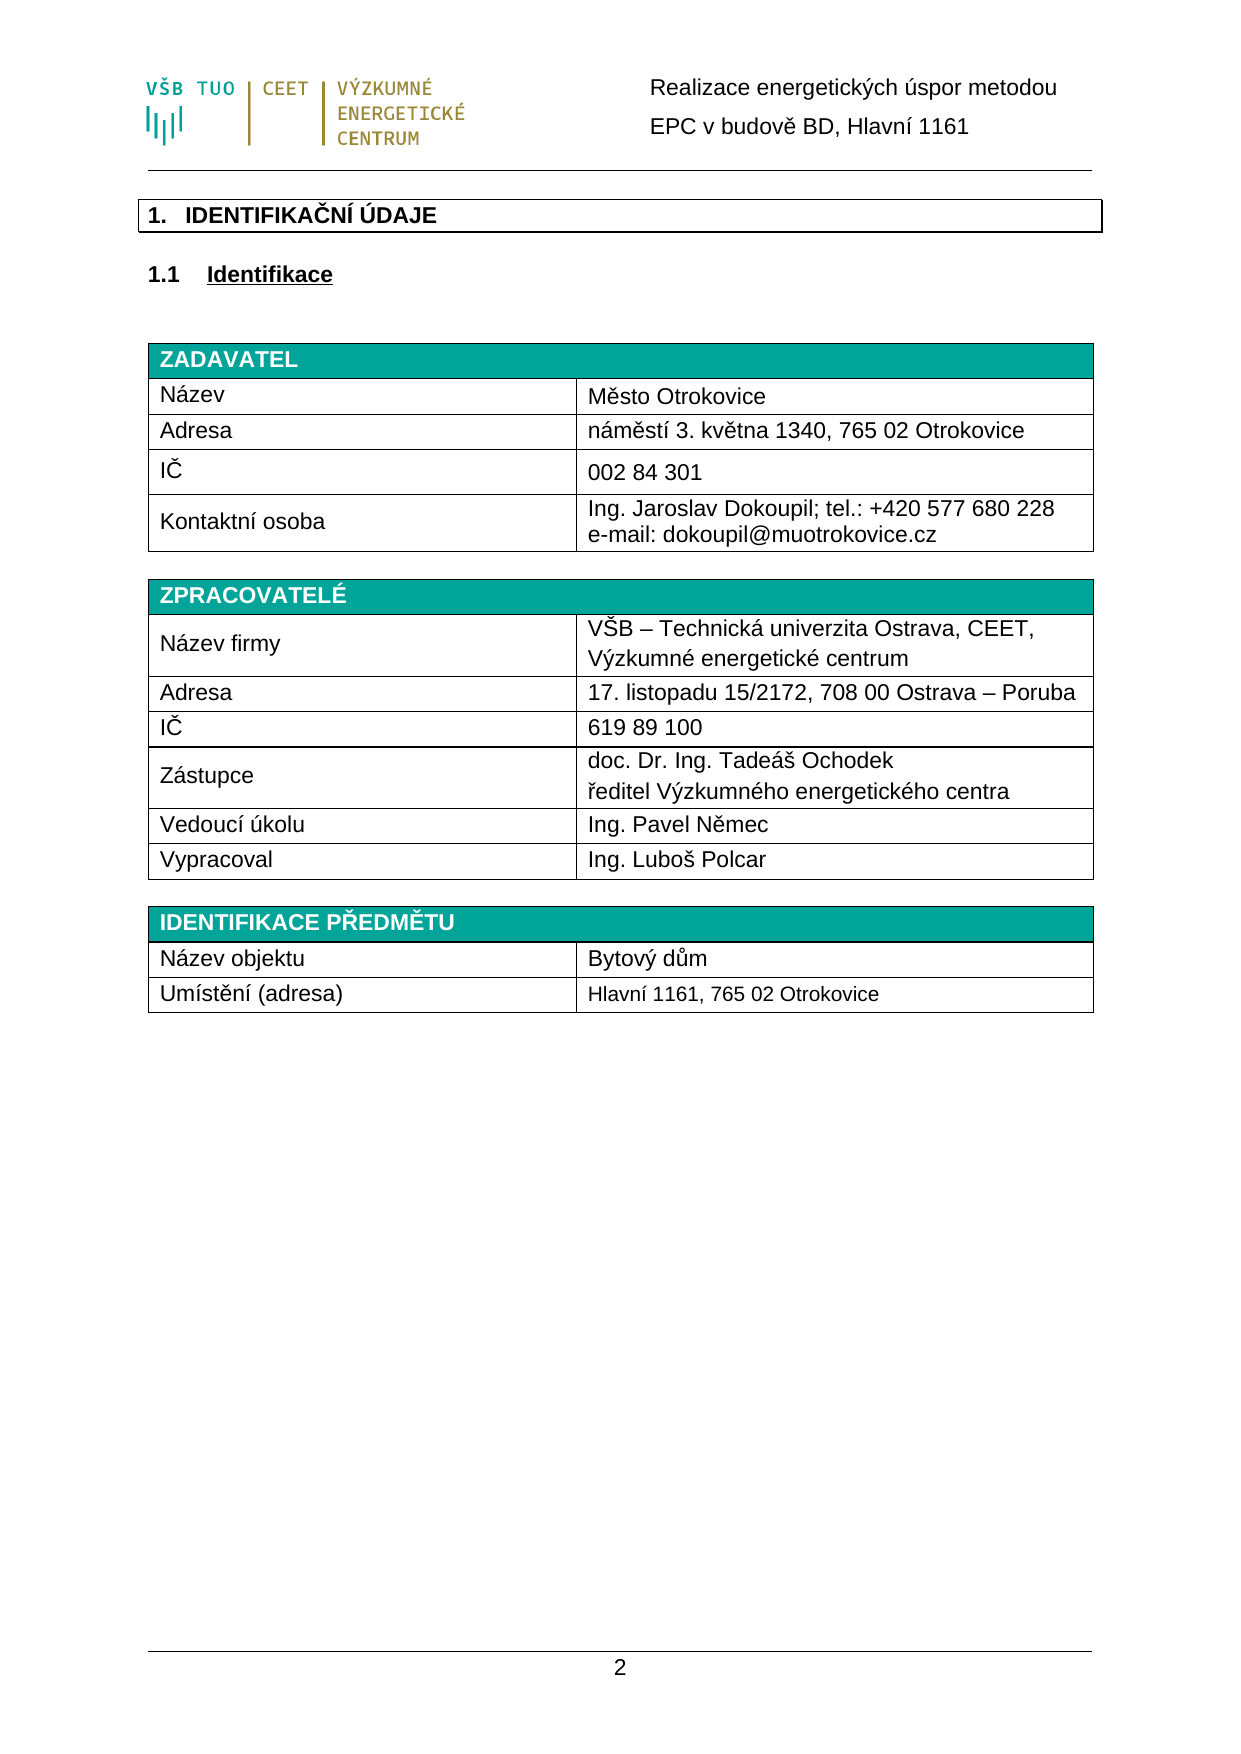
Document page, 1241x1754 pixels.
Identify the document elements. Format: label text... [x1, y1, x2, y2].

table_cell Adresa [149, 415, 576, 449]
table_cell Vedoucí úkolu [149, 809, 576, 843]
table_cell Název objektu [149, 943, 576, 977]
table_cell Název firmy [149, 615, 576, 676]
table_cell Ing. Luboš Polcar [577, 844, 1093, 879]
table_cell 002 84 301 [577, 450, 1093, 494]
table_cell Zástupce [149, 748, 576, 808]
table_cell IČ [149, 712, 576, 746]
table_cell Hlavní 1161, 765 02 Otrokovice [577, 978, 1093, 1012]
table_header ZADAVATEL [149, 344, 1093, 378]
table_cell 17. listopadu 15/2172, 708 00 Ostrava – Poruba [577, 677, 1093, 711]
table_cell IČ [149, 450, 576, 494]
table_cell 619 89 100 [577, 712, 1093, 746]
table_cell Bytový dům [577, 943, 1093, 977]
table_cell Ing. Jaroslav Dokoupil; tel.: +420 577 680 228 e-mail: dokoupil@muotrokovice.cz [577, 495, 1093, 551]
text Identifikační údaje [139, 200, 1101, 231]
table_cell VŠB – Technická univerzita Ostrava, CEET, Výzkumné energetické centrum [577, 615, 1093, 676]
table_cell Kontaktní osoba [149, 495, 576, 551]
table_cell Město Otrokovice [577, 379, 1093, 413]
table_cell doc. Dr. Ing. Tadeáš Ochodek ředitel Výzkumného energetického centra [577, 748, 1093, 808]
table_header ZPRACOVATELÉ [149, 580, 1093, 614]
table_cell Ing. Pavel Němec [577, 809, 1093, 843]
table_cell Název [149, 379, 576, 413]
text Identifikace [148, 261, 1092, 288]
table_cell Adresa [149, 677, 576, 711]
table_cell Umístění (adresa) [149, 978, 576, 1012]
picture [128, 73, 489, 163]
table_cell náměstí 3. května 1340, 765 02 Otrokovice [577, 415, 1093, 449]
table_header IDENTIFIKACE PŘEDMĚTU [149, 907, 1093, 941]
table_cell Vypracoval [149, 844, 576, 879]
